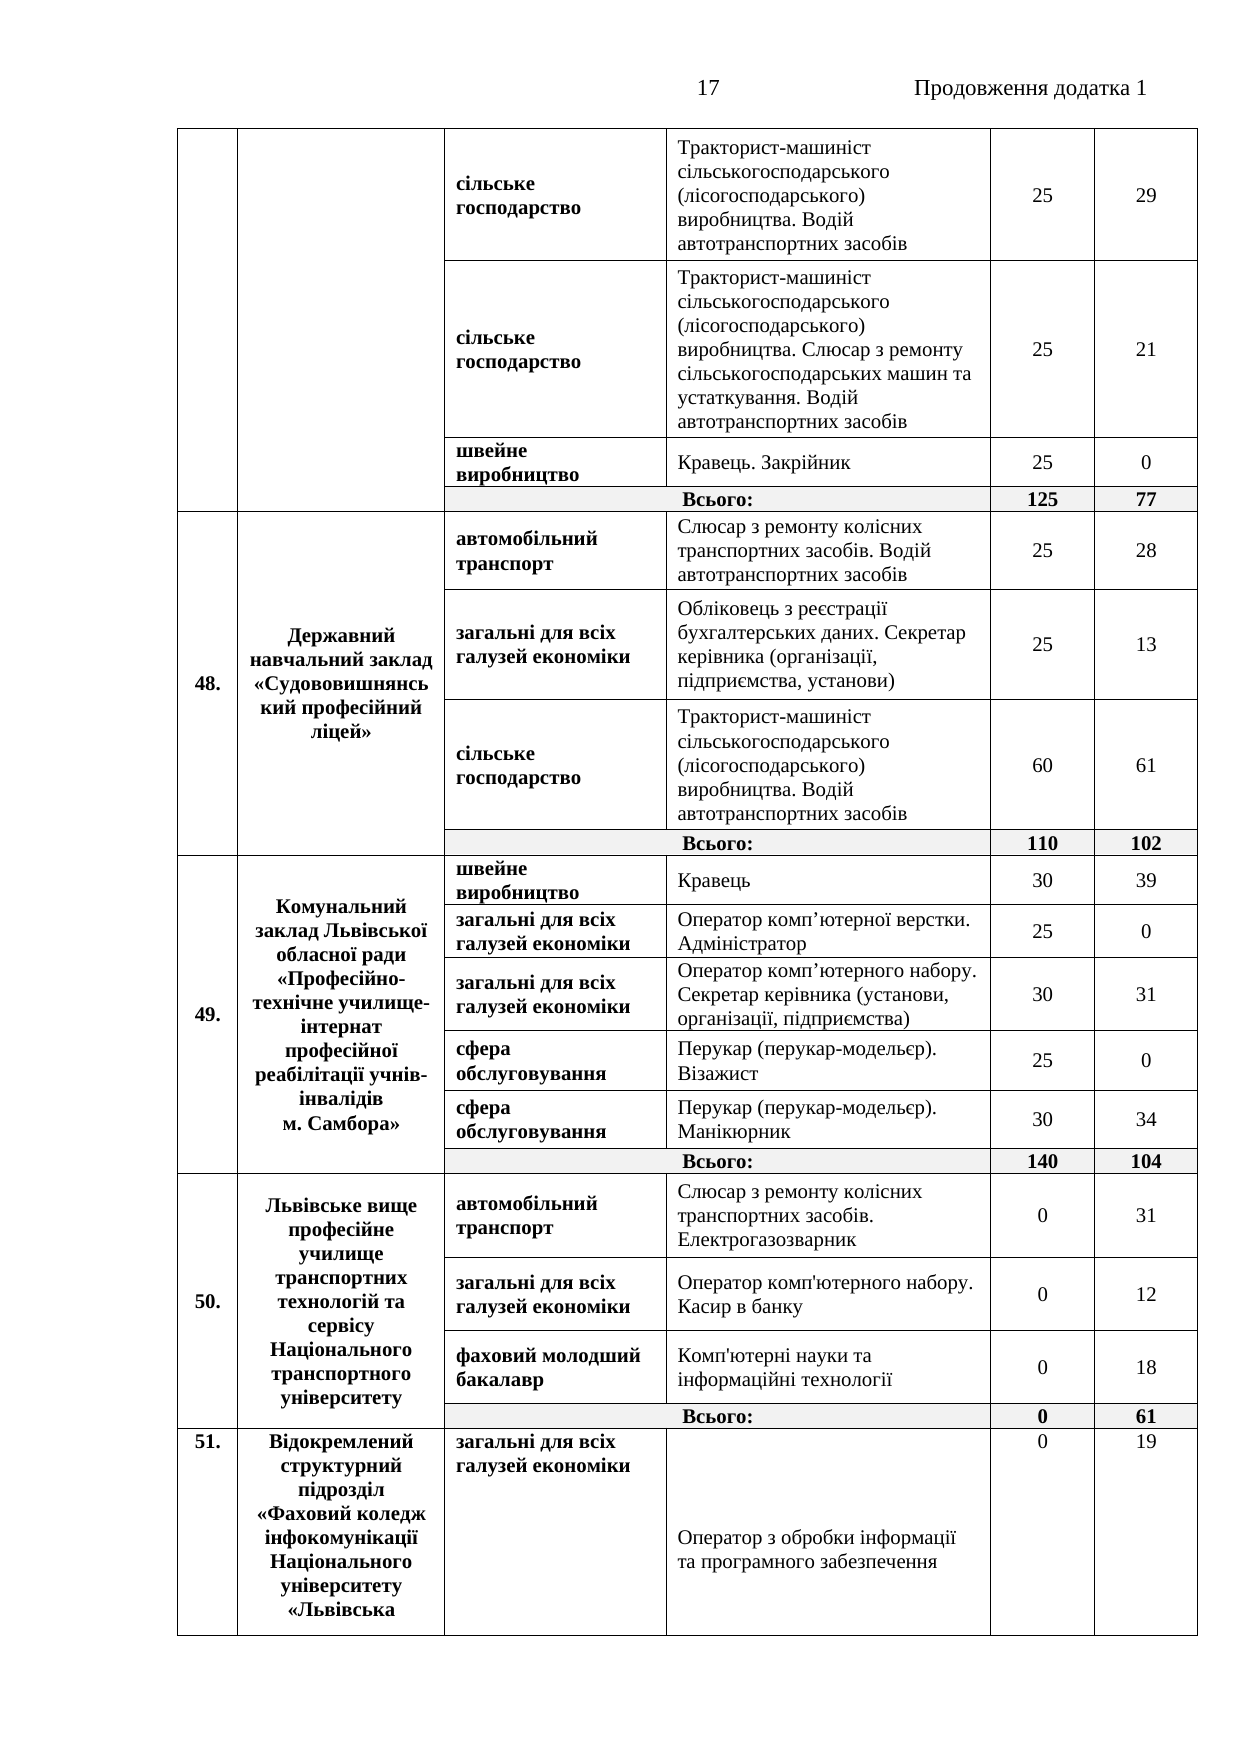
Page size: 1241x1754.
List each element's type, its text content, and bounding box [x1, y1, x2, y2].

table_cell Львівське вище професійне училище транспортних технологій та сервісу Національного транспортного університету [238, 1174, 444, 1428]
table_cell 61 [1095, 700, 1197, 829]
table_cell сільське господарство [445, 700, 666, 829]
table_cell 12 [1095, 1258, 1197, 1330]
table_cell 25 [991, 905, 1094, 957]
table_cell 13 [1095, 590, 1197, 699]
table_cell 39 [1095, 856, 1197, 904]
table_cell 60 [991, 700, 1094, 829]
table_cell 77 [1095, 487, 1197, 511]
table_cell Обліковець з реєстрації бухгалтерських даних. Секретар керівника (організації, підприємства, установи) [667, 590, 990, 699]
table_cell Слюсар з ремонту колісних транспортних засобів. Водій автотранспортних засобів [667, 512, 990, 589]
table_cell загальні для всіх галузей економіки [445, 1258, 666, 1330]
table_cell 25 [991, 590, 1094, 699]
table_cell Тракторист-машиніст сільськогосподарського (лісогосподарського) виробництва. Водій автотранспортних засобів [667, 129, 990, 260]
table_cell 125 [991, 487, 1094, 511]
table_cell Кравець. Закрійник [667, 438, 990, 486]
table_cell 25 [991, 1031, 1094, 1090]
table_cell Комунальний заклад Львівської обласної ради «Професійно-технічне училище-інтернат професійної реабілітації учнів-інвалідів м. Самбора» [238, 856, 444, 1173]
table_cell Перукар (перукар-модельєр). Манікюрник [667, 1091, 990, 1148]
table_cell 31 [1095, 1174, 1197, 1257]
table_cell швейне виробництво [445, 856, 666, 904]
table_cell Всього: [445, 1404, 990, 1428]
table_cell Оператор комп’ютерної верстки. Адміністратор [667, 905, 990, 957]
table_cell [238, 1429, 444, 1635]
table_cell сільське господарство [445, 129, 666, 260]
table_cell Державний навчальний заклад «Судововишнянський професійний ліцей» [238, 512, 444, 854]
table_cell 0 [1095, 438, 1197, 486]
table_cell 0 [991, 1174, 1094, 1257]
table_cell 25 [991, 261, 1094, 437]
table_cell 28 [1095, 512, 1197, 589]
table_cell Тракторист-машиніст сільськогосподарського (лісогосподарського) виробництва. Слюсар з ремонту сільськогосподарських машин та устаткування. Водій автотранспортних засобів [667, 261, 990, 437]
table_cell 30 [991, 856, 1094, 904]
table_cell 25 [991, 438, 1094, 486]
table_cell Оператор комп'ютерного набору. Касир в банку [667, 1258, 990, 1330]
table_cell 49. [178, 856, 237, 1173]
table_cell 0 [1095, 1031, 1197, 1090]
table_cell 102 [1095, 830, 1197, 854]
table_cell загальні для всіх галузей економіки [445, 905, 666, 957]
table_cell Оператор комп’ютерного набору. Секретар керівника (установи, організації, підприємства) [667, 958, 990, 1030]
table_cell 61 [1095, 1404, 1197, 1428]
table_cell 0 [991, 1258, 1094, 1330]
table_cell 140 [991, 1149, 1094, 1173]
table_cell сфера обслуговування [445, 1031, 666, 1090]
table_cell 18 [1095, 1331, 1197, 1403]
table_cell автомобільний транспорт [445, 1174, 666, 1257]
table_cell 0 [991, 1331, 1094, 1403]
table_cell загальні для всіх галузей економіки [445, 958, 666, 1030]
table_cell Всього: [445, 487, 990, 511]
table_cell 0 [1095, 905, 1197, 957]
table_cell 25 [991, 512, 1094, 589]
table_cell 29 [1095, 129, 1197, 260]
table_cell 34 [1095, 1091, 1197, 1148]
table_cell 50. [178, 1174, 237, 1428]
table_cell 51. [178, 1429, 237, 1635]
table_cell 21 [1095, 261, 1197, 437]
table_cell Тракторист-машиніст сільськогосподарського (лісогосподарського) виробництва. Водій автотранспортних засобів [667, 700, 990, 829]
table_cell 0 [991, 1404, 1094, 1428]
table_cell автомобільний транспорт [445, 512, 666, 589]
table_cell Кравець [667, 856, 990, 904]
table_cell Перукар (перукар-модельєр). Візажист [667, 1031, 990, 1090]
table_cell 25 [991, 129, 1094, 260]
table_cell Слюсар з ремонту колісних транспортних засобів. Електрогазозварник [667, 1174, 990, 1257]
table_cell 104 [1095, 1149, 1197, 1173]
table_cell 0 [991, 1429, 1094, 1635]
table_cell 30 [991, 1091, 1094, 1148]
table_cell сільське господарство [445, 261, 666, 437]
table_cell 31 [1095, 958, 1197, 1030]
table_cell 19 [1095, 1429, 1197, 1635]
table_cell Всього: [445, 830, 990, 854]
table_cell швейне виробництво [445, 438, 666, 486]
table_cell фаховий молодший бакалавр [445, 1331, 666, 1403]
table_cell 110 [991, 830, 1094, 854]
table_cell 48. [178, 512, 237, 854]
table_cell Всього: [445, 1149, 990, 1173]
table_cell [445, 1429, 666, 1635]
table_cell загальні для всіх галузей економіки [445, 590, 666, 699]
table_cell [667, 1429, 990, 1635]
table_cell 30 [991, 958, 1094, 1030]
table_cell сфера обслуговування [445, 1091, 666, 1148]
table_cell Комп'ютерні науки та інформаційні технології [667, 1331, 990, 1403]
